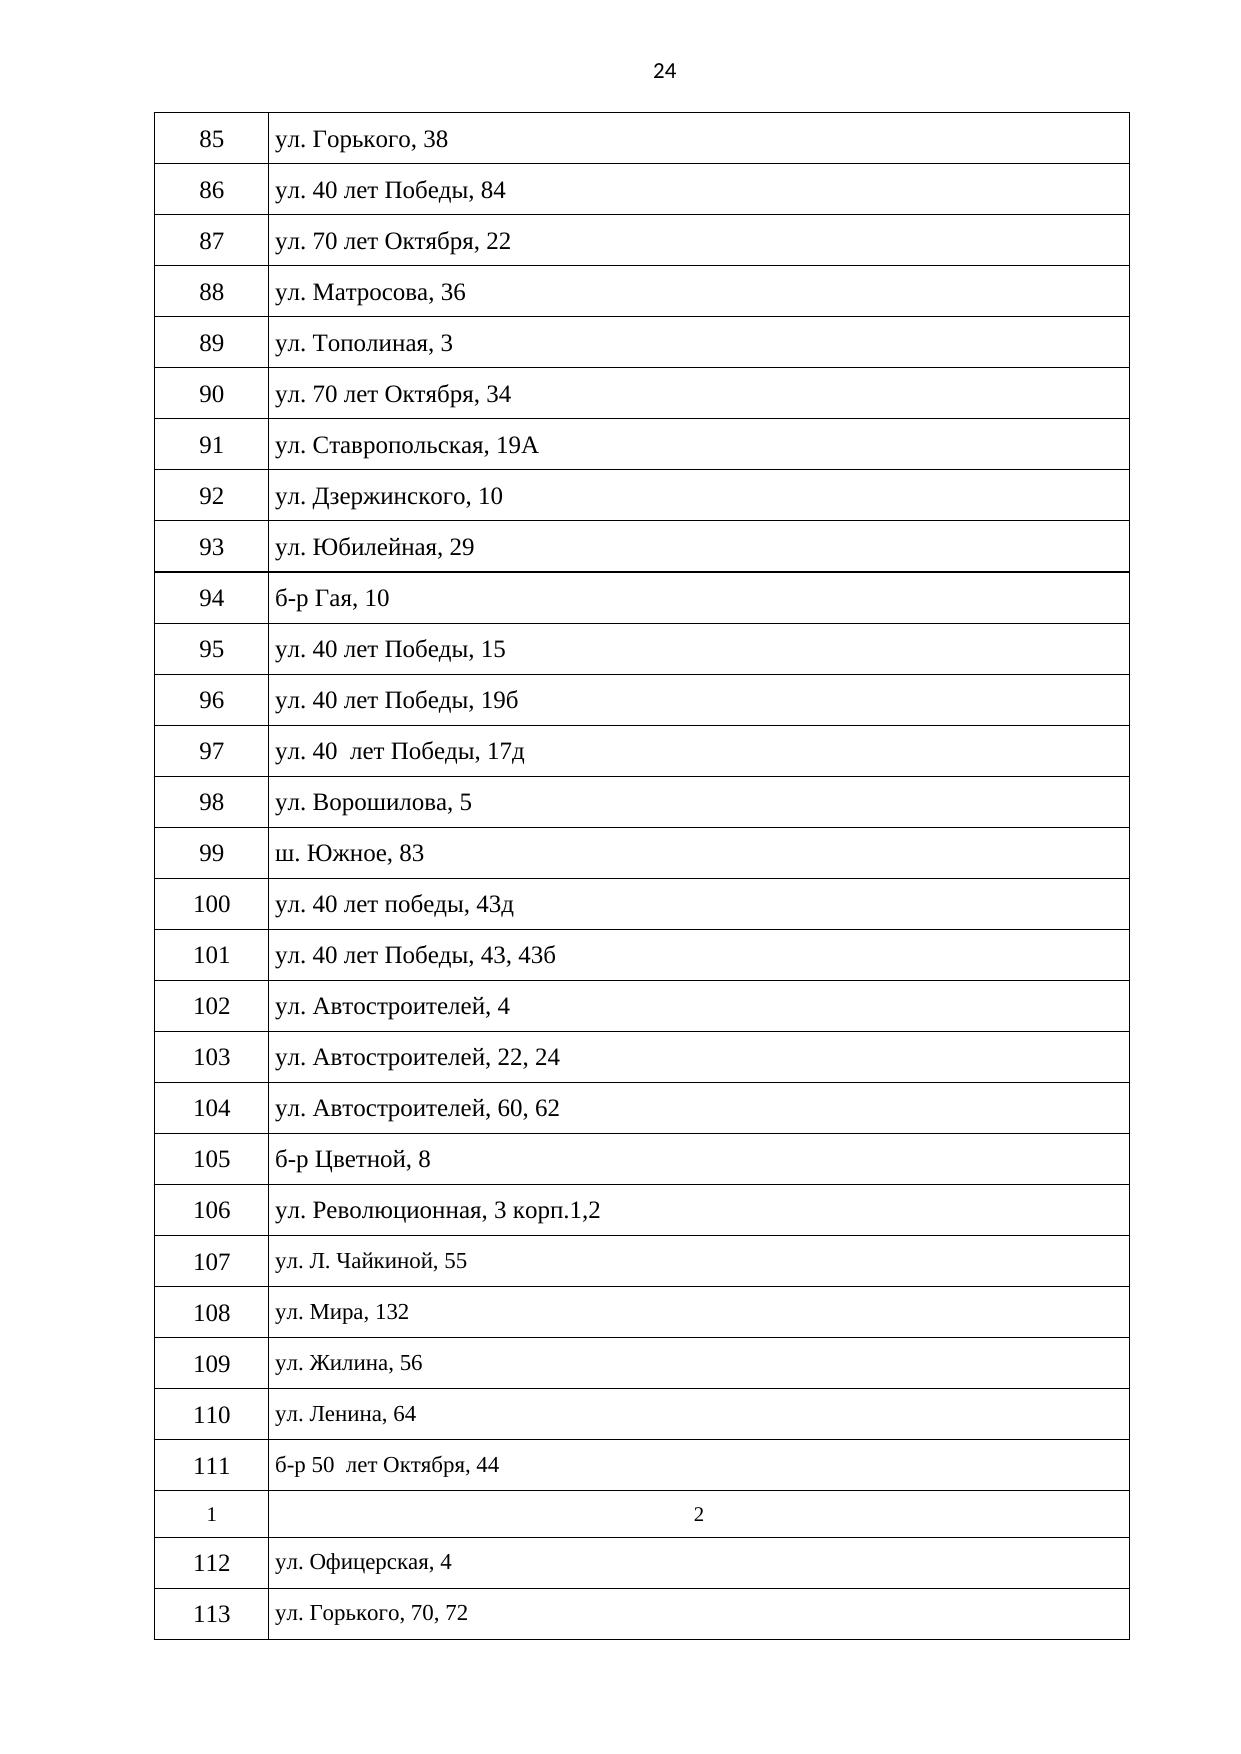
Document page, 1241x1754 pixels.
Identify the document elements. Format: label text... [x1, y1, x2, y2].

table_cell 113 [155, 1589, 268, 1639]
table_cell ул. 40 лет Победы, 19б [269, 675, 1129, 724]
table_cell 93 [155, 521, 268, 571]
table_cell 94 [155, 573, 268, 622]
table_cell 103 [155, 1032, 268, 1082]
table_cell 90 [155, 368, 268, 418]
table_cell 98 [155, 777, 268, 827]
table_cell ул. Автостроителей, 4 [269, 981, 1129, 1031]
table_cell ул. 70 лет Октября, 22 [269, 215, 1129, 265]
table_cell 96 [155, 675, 268, 724]
table_cell 97 [155, 726, 268, 776]
table_cell 88 [155, 266, 268, 316]
table_cell ул. Жилина, 56 [269, 1338, 1129, 1388]
table_cell б-р Цветной, 8 [269, 1134, 1129, 1184]
table_cell ул. Офицерская, 4 [269, 1538, 1129, 1588]
table_cell ул. Автостроителей, 22, 24 [269, 1032, 1129, 1082]
table_cell 2 [269, 1491, 1129, 1537]
table_cell б-р Гая, 10 [269, 573, 1129, 622]
table_cell 109 [155, 1338, 268, 1388]
table_cell б-р 50 лет Октября, 44 [269, 1440, 1129, 1490]
table_cell ул. Дзержинского, 10 [269, 470, 1129, 520]
table_cell 106 [155, 1185, 268, 1235]
table_cell ул. Ставропольская, 19А [269, 419, 1129, 469]
table_cell ул. Мира, 132 [269, 1287, 1129, 1337]
table_cell 108 [155, 1287, 268, 1337]
table_cell ул. Автостроителей, 60, 62 [269, 1083, 1129, 1133]
table_cell ул. Революционная, 3 корп.1,2 [269, 1185, 1129, 1235]
table_cell 85 [155, 113, 268, 163]
table_cell ул. 40 лет победы, 43д [269, 879, 1129, 929]
table_cell 99 [155, 828, 268, 878]
table_cell 102 [155, 981, 268, 1031]
table_cell 107 [155, 1236, 268, 1286]
table_cell 95 [155, 624, 268, 673]
table_cell 89 [155, 317, 268, 367]
table_cell ул. 40 лет Победы, 43, 43б [269, 930, 1129, 980]
table_cell ул. 40 лет Победы, 84 [269, 164, 1129, 214]
table_cell ул. Горького, 70, 72 [269, 1589, 1129, 1639]
table_cell ул. Ленина, 64 [269, 1389, 1129, 1439]
table_cell 87 [155, 215, 268, 265]
table_cell 91 [155, 419, 268, 469]
table_cell 92 [155, 470, 268, 520]
table_cell ул. Ворошилова, 5 [269, 777, 1129, 827]
table_cell 100 [155, 879, 268, 929]
table_cell ул. 40 лет Победы, 17д [269, 726, 1129, 776]
table_cell ш. Южное, 83 [269, 828, 1129, 878]
table_cell 1 [155, 1491, 268, 1537]
table_cell 112 [155, 1538, 268, 1588]
table_cell ул. Л. Чайкиной, 55 [269, 1236, 1129, 1286]
table_cell 104 [155, 1083, 268, 1133]
table_cell ул. Матросова, 36 [269, 266, 1129, 316]
table_cell ул. Юбилейная, 29 [269, 521, 1129, 571]
table_cell ул. 70 лет Октября, 34 [269, 368, 1129, 418]
table_cell ул. Горького, 38 [269, 113, 1129, 163]
table_cell 101 [155, 930, 268, 980]
table_cell ул. 40 лет Победы, 15 [269, 624, 1129, 673]
table_cell 110 [155, 1389, 268, 1439]
table_cell ул. Тополиная, 3 [269, 317, 1129, 367]
table_cell 86 [155, 164, 268, 214]
table_cell 111 [155, 1440, 268, 1490]
table_cell 105 [155, 1134, 268, 1184]
